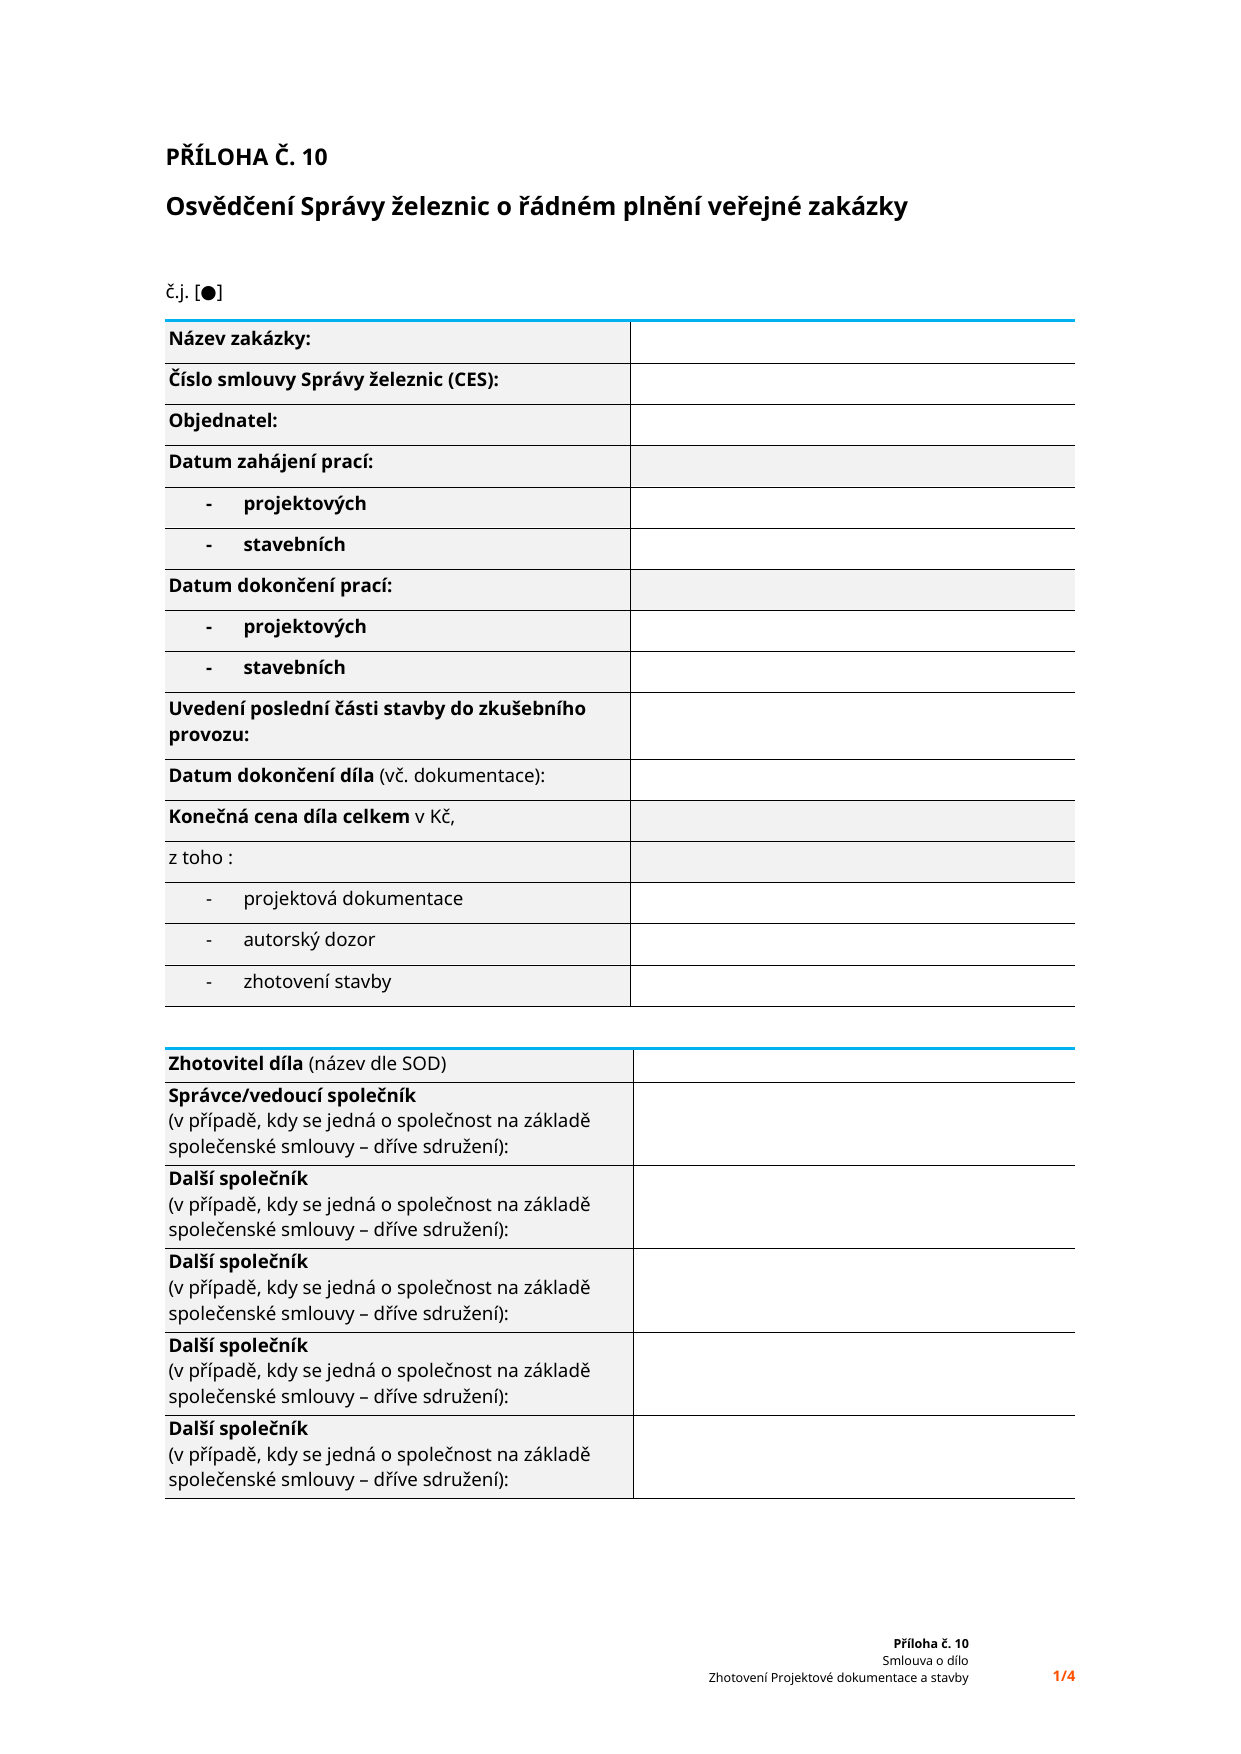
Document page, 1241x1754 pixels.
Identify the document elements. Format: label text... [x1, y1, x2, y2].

table_cell projektová dokumentace [165, 883, 630, 923]
table_cell Další společník (v případě, kdy se jedná o společnost na základě společenské smlouvy – dříve sdružení): [165, 1416, 633, 1498]
table_cell Další společník (v případě, kdy se jedná o společnost na základě společenské smlouvy – dříve sdružení): [165, 1333, 633, 1415]
table_cell Číslo smlouvy Správy železnic (CES): [165, 364, 630, 404]
table_cell Datum zahájení prací: [165, 446, 630, 486]
table_cell [631, 883, 1075, 923]
table_cell [634, 1083, 1075, 1165]
table_cell zhotovení stavby [165, 966, 630, 1006]
table_cell [631, 801, 1075, 841]
table_cell Další společník (v případě, kdy se jedná o společnost na základě společenské smlouvy – dříve sdružení): [165, 1249, 633, 1332]
table_cell projektových [165, 488, 630, 527]
table_header [631, 322, 1075, 363]
table_cell Uvedení poslední části stavby do zkušebního provozu: [165, 693, 630, 759]
table_cell [634, 1249, 1075, 1332]
text Osvědčení Správy železnic o řádném plnění veřejné zakázky [165, 188, 1075, 222]
table_cell z toho : [165, 842, 630, 882]
table_cell Datum dokončení prací: [165, 570, 630, 610]
table_cell stavebních [165, 529, 630, 569]
table_cell [631, 924, 1075, 964]
table_cell [631, 966, 1075, 1006]
table_cell stavebních [165, 652, 630, 692]
table_cell Objednatel: [165, 405, 630, 445]
table_header [634, 1050, 1075, 1082]
text č.j. [●] [165, 279, 1075, 304]
table_cell [634, 1333, 1075, 1415]
table_cell [631, 405, 1075, 445]
table_cell Správce/vedoucí společník (v případě, kdy se jedná o společnost na základě společenské smlouvy – dříve sdružení): [165, 1083, 633, 1165]
table_cell [631, 693, 1075, 759]
table_header Zhotovitel díla (název dle SOD) [165, 1050, 633, 1082]
table_cell Konečná cena díla celkem v Kč, [165, 801, 630, 841]
table_header Název zakázky: [165, 322, 630, 363]
table_cell autorský dozor [165, 924, 630, 964]
table_cell [631, 570, 1075, 610]
table_cell projektových [165, 611, 630, 651]
table_cell [631, 364, 1075, 404]
table_cell [631, 488, 1075, 527]
table_cell [631, 446, 1075, 486]
text Příloha č. 10 [165, 141, 1075, 173]
table_cell [631, 652, 1075, 692]
table_cell [634, 1166, 1075, 1248]
table_cell [631, 529, 1075, 569]
table_cell [631, 611, 1075, 651]
table_cell [631, 842, 1075, 882]
table_cell Datum dokončení díla (vč. dokumentace): [165, 760, 630, 800]
table_cell Další společník (v případě, kdy se jedná o společnost na základě společenské smlouvy – dříve sdružení): [165, 1166, 633, 1248]
table_cell [634, 1416, 1075, 1498]
table_cell [631, 760, 1075, 800]
